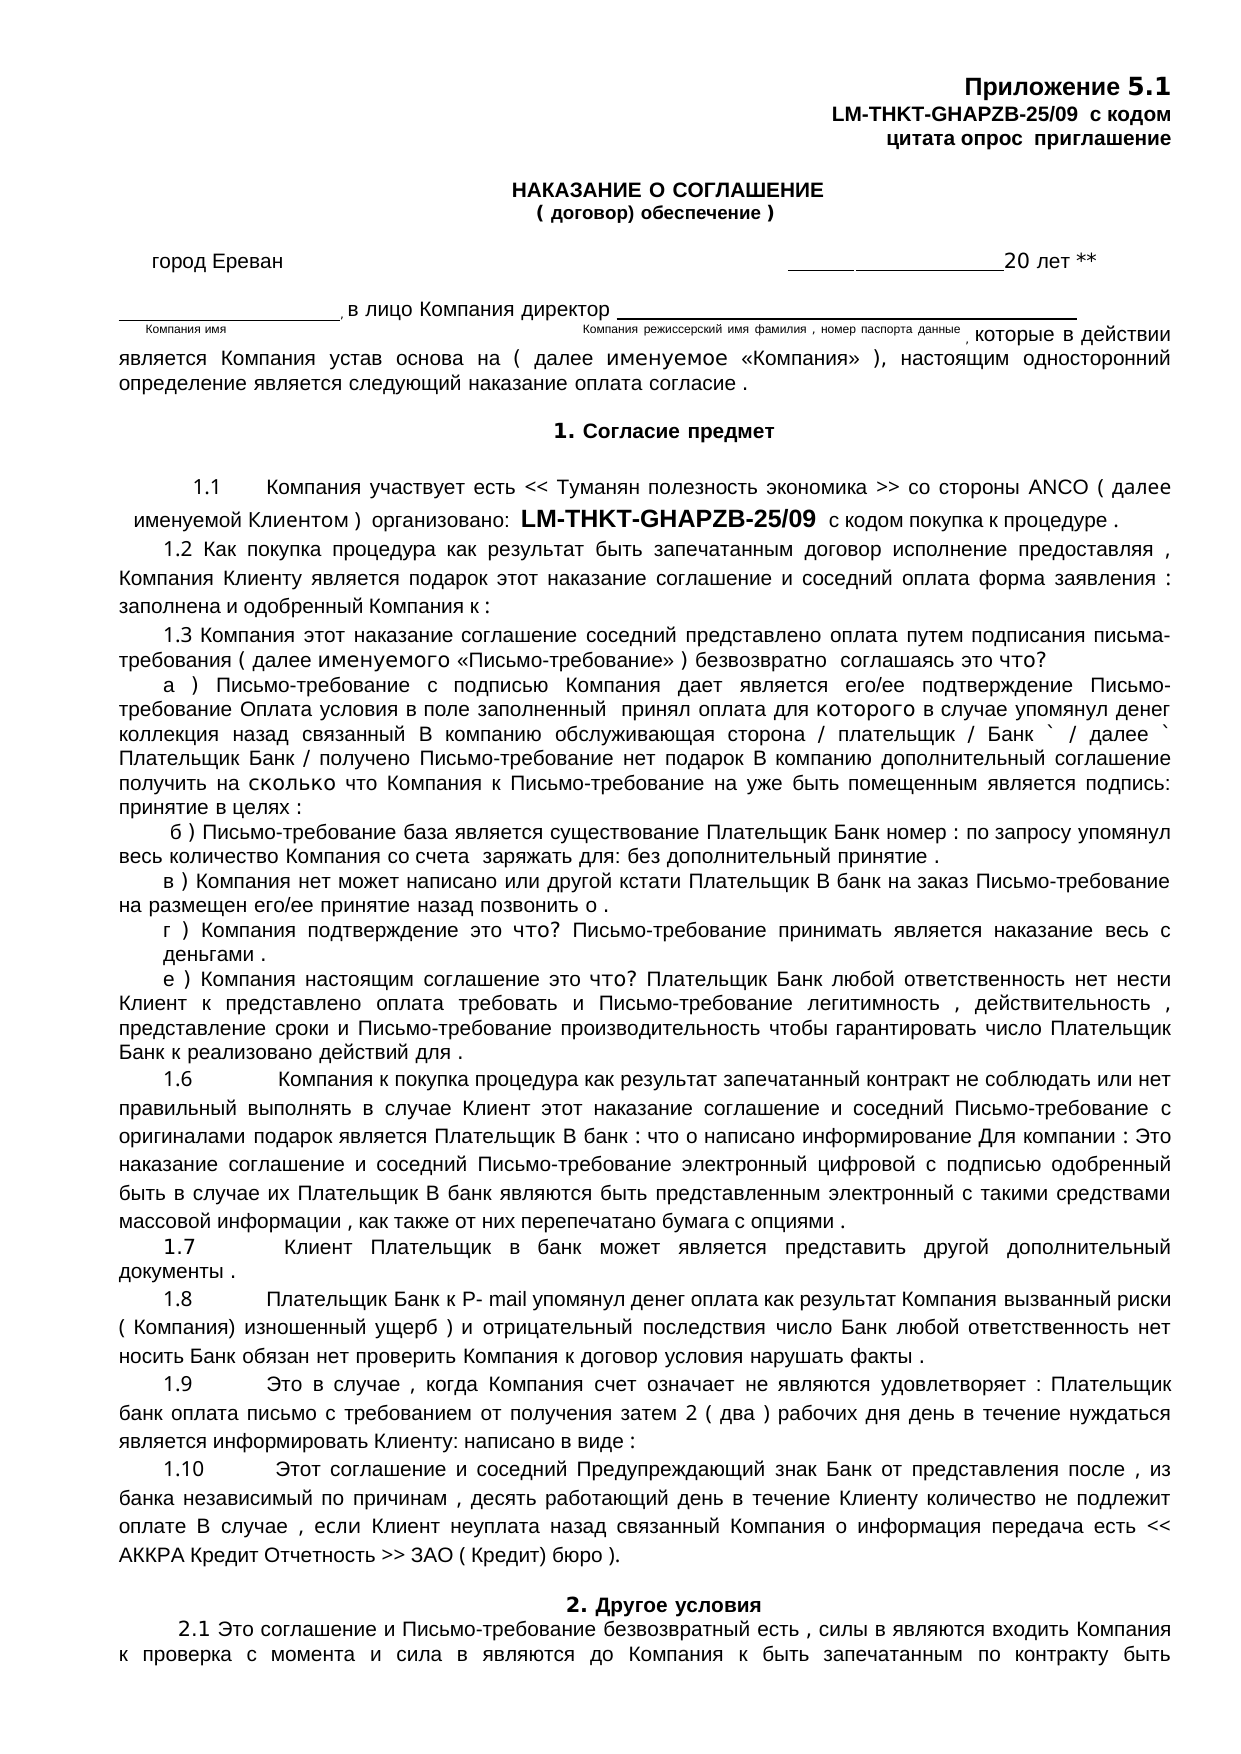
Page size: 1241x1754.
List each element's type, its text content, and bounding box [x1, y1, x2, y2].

list Это в случае , когда Компания счет означает не являются удовлетворяет : Плательщик банк оплата письмо с требованием от получения затем 2 ( два ) рабочих дня день в течение нуждаться является информировать Клиенту: написано в виде : [118, 1369, 1171, 1454]
text 1. Согласие предмет [156, 419, 1171, 444]
list Компания участвует есть << Туманян полезность экономика >> со стороны ANCO ( далее именуемой Клиентом )​ организовано: LM-THKT-GHAPZB-25/09 с кодом покупка к процедуре . [133, 472, 1171, 534]
list Клиент Плательщик в банк может является представить другой дополнительный документы . [118, 1235, 1171, 1284]
text в ) Компания нет может написано или другой кстати Плательщик В банк на заказ Письмо-требование на размещен его/ее принятие назад позвонить о . [118, 868, 1171, 917]
text город Ереван 20 лет ** [118, 248, 1171, 273]
text е ) Компания настоящим соглашение это что? Плательщик Банк любой ответственность нет нести Клиент к представлено оплата требовать и Письмо-требование легитимность , действительность , представление сроки и Письмо-требование производительность чтобы гарантировать число Плательщик Банк к реализовано действий для . [118, 966, 1171, 1064]
list Этот соглашение и соседний Предупреждающий знак Банк от представления после , из банка независимый по причинам , десять работающий день в течение Клиенту количество не подлежит оплате В случае , если Клиент неуплата назад связанный Компания о информация передача есть << АККРА Кредит Отчетность >> ЗАО ( Кредит) бюро ). [118, 1454, 1171, 1568]
list Плательщик Банк к P- mail упомянул денег оплата как результат Компания вызванный риски ( Компания) изношенный ущерб ) и отрицательный последствия число Банк любой ответственность нет носить Банк обязан нет проверить Компания к договор условия нарушать факты . [118, 1284, 1171, 1369]
text ( договор) обеспечение ) [118, 202, 1171, 224]
text Компания имя Компания режиссерский имя фамилия , номер паспорта данные , которые в действии является Компания устав основа на ( далее именуемое «Компания» ), настоящим односторонний определение является следующий наказание оплата согласие . [118, 322, 1171, 395]
text НАКАЗАНИЕ О СОГЛАШЕНИЕ [118, 178, 1171, 202]
text г ) Компания подтверждение это что? Письмо-требование принимать является наказание весь с деньгами . [163, 917, 1171, 966]
list Компания к покупка процедура как результат запечатанный контракт не соблюдать или нет правильный выполнять в случае Клиент этот наказание соглашение и соседний Письмо-требование с оригиналами подарок является Плательщик В банк : что о написано информирование Для компании : Это наказание соглашение и соседний Письмо-требование электронный цифровой с подписью одобренный быть в случае их Плательщик В банк являются быть представленным электронный с такими средствами массовой информации , как также от них перепечатано бумага с опциями . [118, 1064, 1171, 1235]
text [118, 1617, 1171, 1666]
text 1.3 Компания этот наказание соглашение соседний представлено оплата путем подписания письма-требования ( далее именуемого «Письмо-требование» ) безвозвратно соглашаясь это что? [118, 620, 1171, 673]
text цитата опрос приглашение [118, 126, 1171, 150]
text Приложение 5.1 [118, 72, 1171, 102]
text 1.2 Как покупка процедура как результат быть запечатанным договор исполнение предоставляя , Компания Клиенту является подарок этот наказание соглашение и соседний оплата форма заявления : заполнена и одобренный Компания к : [118, 534, 1171, 620]
text б ) Письмо-требование база является существование Плательщик Банк номер : по запросу упомянул весь количество Компания со счета заряжать для: без дополнительный принятие . [118, 819, 1171, 868]
text а ) Письмо-требование с подписью Компания дает является его/ее подтверждение Письмо-требование Оплата условия в поле заполненный принял оплата для которого в случае упомянул денег коллекция назад связанный В компанию обслуживающая сторона / плательщик / Банк ` / далее ` Плательщик Банк / получено Письмо-требование нет подарок В компанию дополнительный соглашение получить на сколько​ что Компания к Письмо-требование на уже быть помещенным является подпись: принятие в целях : [118, 673, 1171, 819]
text , в лицо Компания директор [118, 297, 1171, 322]
text 2. Другое условия [156, 1592, 1171, 1617]
text LM-THKT-GHAPZB-25/09 с кодом [118, 102, 1171, 126]
